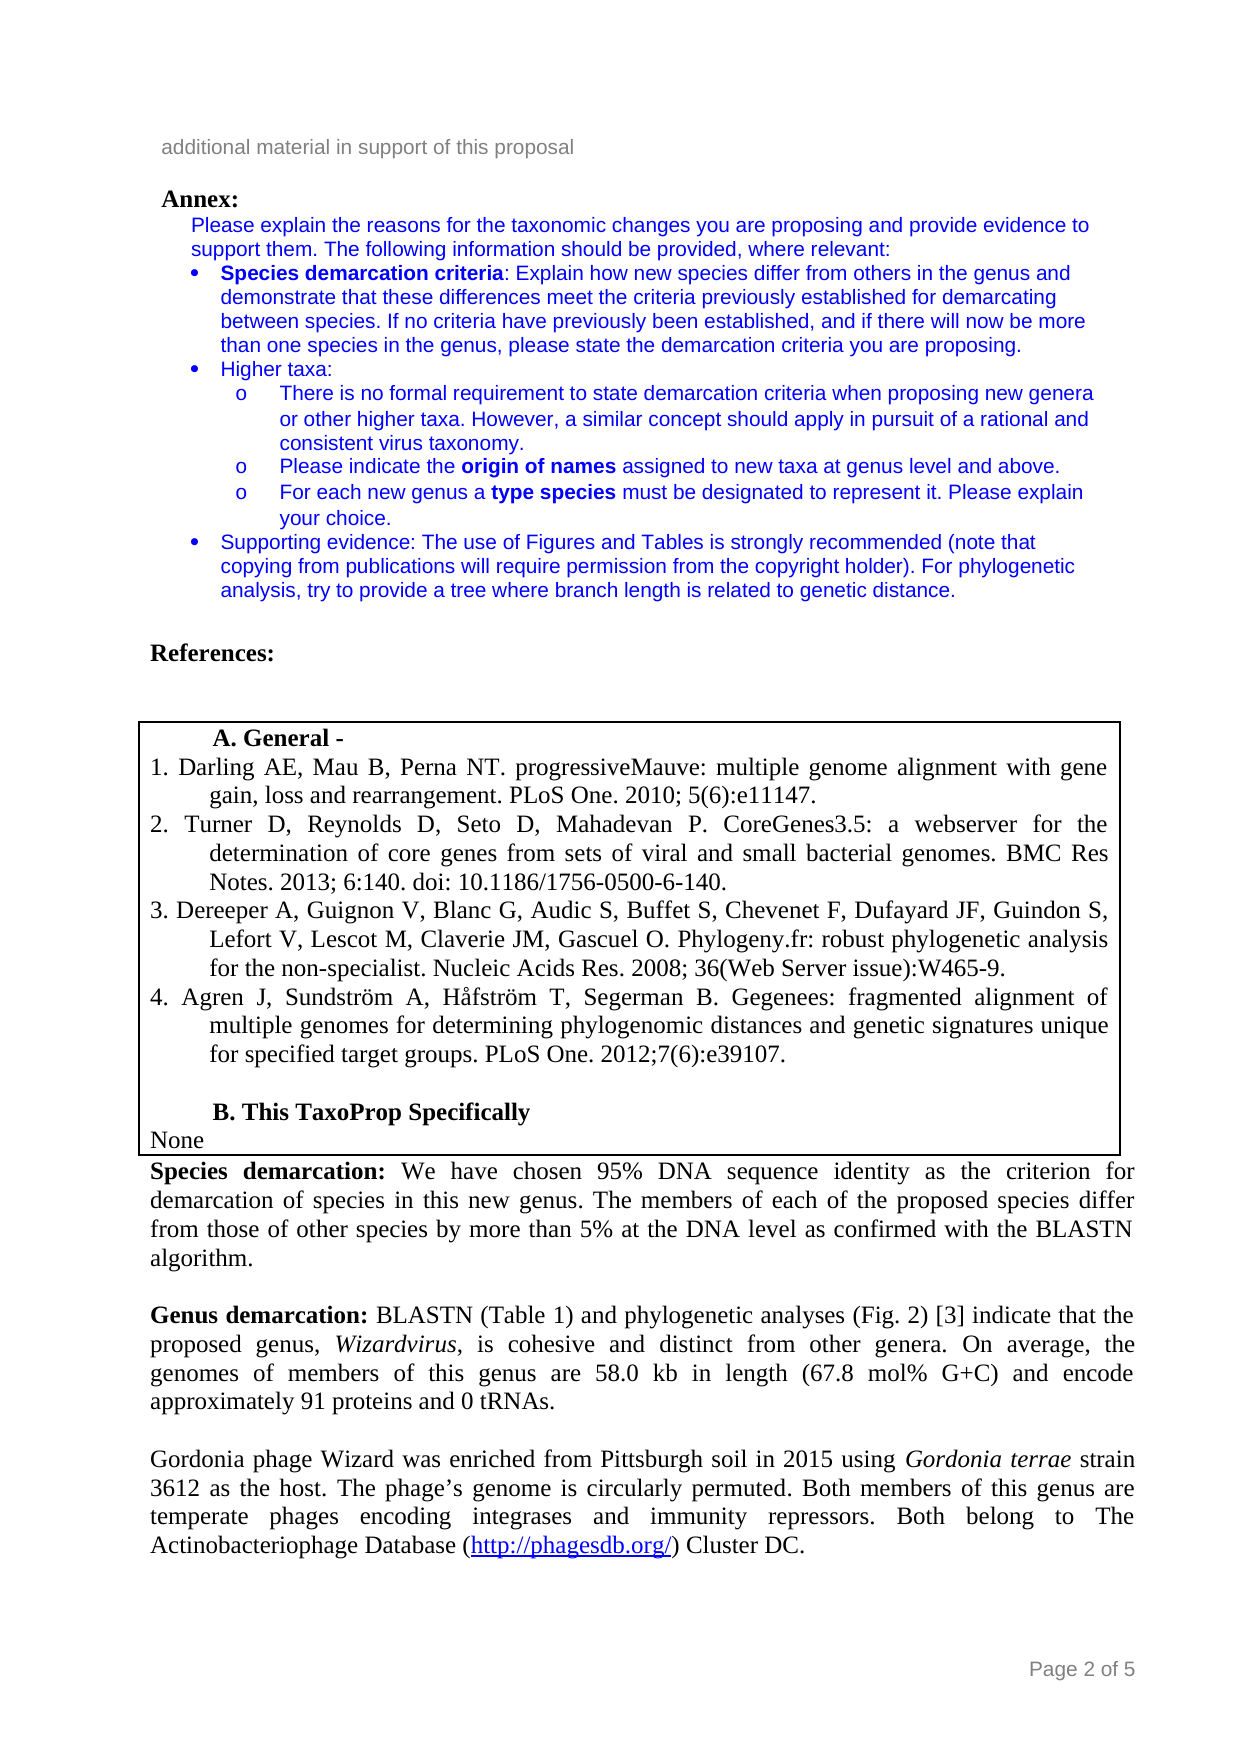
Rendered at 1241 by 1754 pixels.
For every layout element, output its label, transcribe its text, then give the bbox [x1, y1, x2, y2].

table_cell References: [139, 639, 1120, 721]
table_header additional material in support of this proposal [150, 135, 1111, 171]
table_cell A. General - 1. Darling AE, Mau B, Perna NT. progressiveMauve: multiple genome alignment with gene gain, loss and rearrangement. PLoS One. 2010; 5(6):e11147. 2. Turner D, Reynolds D, Seto D, Mahadevan P. CoreGenes3.5: a webserver for the determination of core genes from sets of viral and small bacterial genomes. BMC Res Notes. 2013; 6:140. doi: 10.1186/1756-0500-6-140. 3. Dereeper A, Guignon V, Blanc G, Audic S, Buffet S, Chevenet F, Dufayard JF, Guindon S, Lefort V, Lescot M, Claverie JM, Gascuel O. Phylogeny.fr: robust phylogenetic analysis for the non-specialist. Nucleic Acids Res. 2008; 36(Web Server issue):W465-9. 4. Agren J, Sundström A, Håfström T, Segerman B. Gegenees: fragmented alignment of multiple genomes for determining phylogenomic distances and genetic signatures unique for specified target groups. PLoS One. 2012;7(6):e39107. B. This TaxoProp Specifically None [140, 723, 1119, 1154]
text Species demarcation: We have chosen 95% DNA sequence identity as the criterion for demarcation of species in this new genus. The members of each of the proposed species differ from those of other species by more than 5% at the DNA level as confirmed with the BLASTN algorithm. [150, 1156, 1135, 1271]
text Genus demarcation: BLASTN (Table 1) and phylogenetic analyses (Fig. 2) [3] indicate that the proposed genus, Wizardvirus, is cohesive and distinct from other genera. On average, the genomes of members of this genus are 58.0 kb in length (67.8 mol% G+C) and encode approximately 91 proteins and 0 tRNAs. [150, 1300, 1135, 1415]
table_cell Annex: Please explain the reasons for the taxonomic changes you are proposing and provide evidence to support them. The following information should be provided, where relevant: Species demarcation criteria: Explain how new species differ from others in the genus and demonstrate that these differences meet the criteria previously established for demarcating between species. If no criteria have previously been established, and if there will now be more than one species in the genus, please state the demarcation criteria you are proposing. Higher taxa: There is no formal requirement to state demarcation criteria when proposing new genera or other higher taxa. However, a similar concept should apply in pursuit of a rational and consistent virus taxonomy. Please indicate the origin of names assigned to new taxa at genus level and above. For each new genus a type species must be designated to represent it. Please explain your choice. Supporting evidence: The use of Figures and Tables is strongly recommended (note that copying from publications will require permission from the copyright holder). For phylogenetic analysis, try to provide a tree where branch length is related to genetic distance. [150, 171, 1111, 638]
text Gordonia phage Wizard was enriched from Pittsburgh soil in 2015 using Gordonia terrae strain 3612 as the host. The phage’s genome is circularly permuted. Both members of this genus are temperate phages encoding integrases and immunity repressors. Both belong to The Actinobacteriophage Database (http://phagesdb.org/) Cluster DC. [150, 1444, 1135, 1559]
